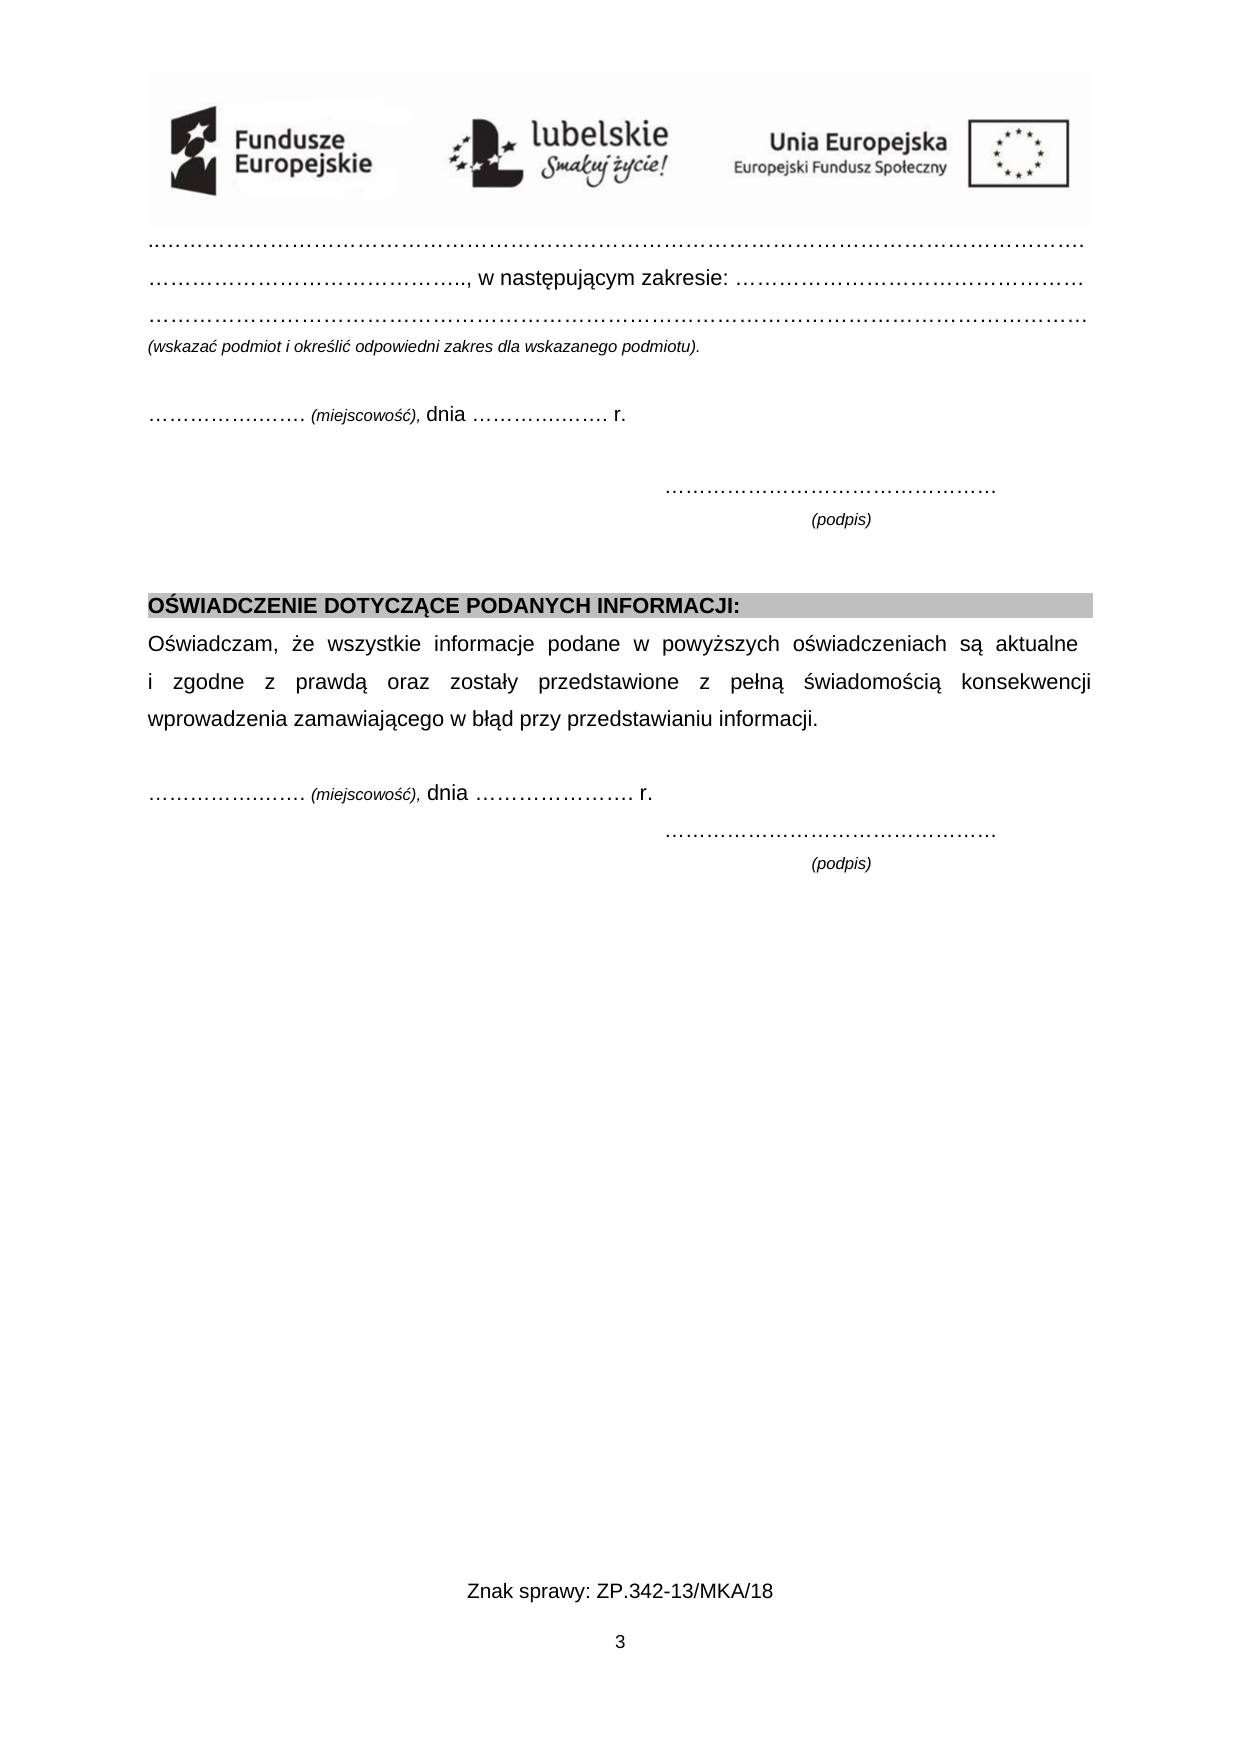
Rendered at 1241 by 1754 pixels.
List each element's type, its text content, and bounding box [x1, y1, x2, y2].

picture [147, 73, 1093, 227]
text ………………………………………………………………………………………………………………… (wskazać podmiot i określić odpowiedni zakres dla wskazanego podmiotu). [148, 302, 1093, 356]
text Oświadczam, że wszystkie informacje podane w powyższych oświadczeniach są aktualne i zgodne z prawdą oraz zostały przedstawione z pełną świadomością konsekwencji wprowadzenia zamawiającego w błąd przy przedstawianiu informacji. [148, 631, 1093, 732]
text ………………………………………… [148, 474, 1093, 498]
text (podpis) [738, 854, 1093, 873]
text …………….……. (miejscowość), dnia ………….……. r. [148, 402, 1093, 426]
text ………………………………………… [148, 818, 1093, 842]
text ..……………………………………………………………………………………………………………….…………………………………….., w następującym zakresie: ………………………………………… [148, 227, 1093, 290]
text …………….……. (miejscowość), dnia …………………. r. [148, 780, 1093, 805]
text (podpis) [738, 510, 1093, 529]
text OŚWIADCZENIE DOTYCZĄCE PODANYCH INFORMACJI: [148, 593, 1093, 618]
